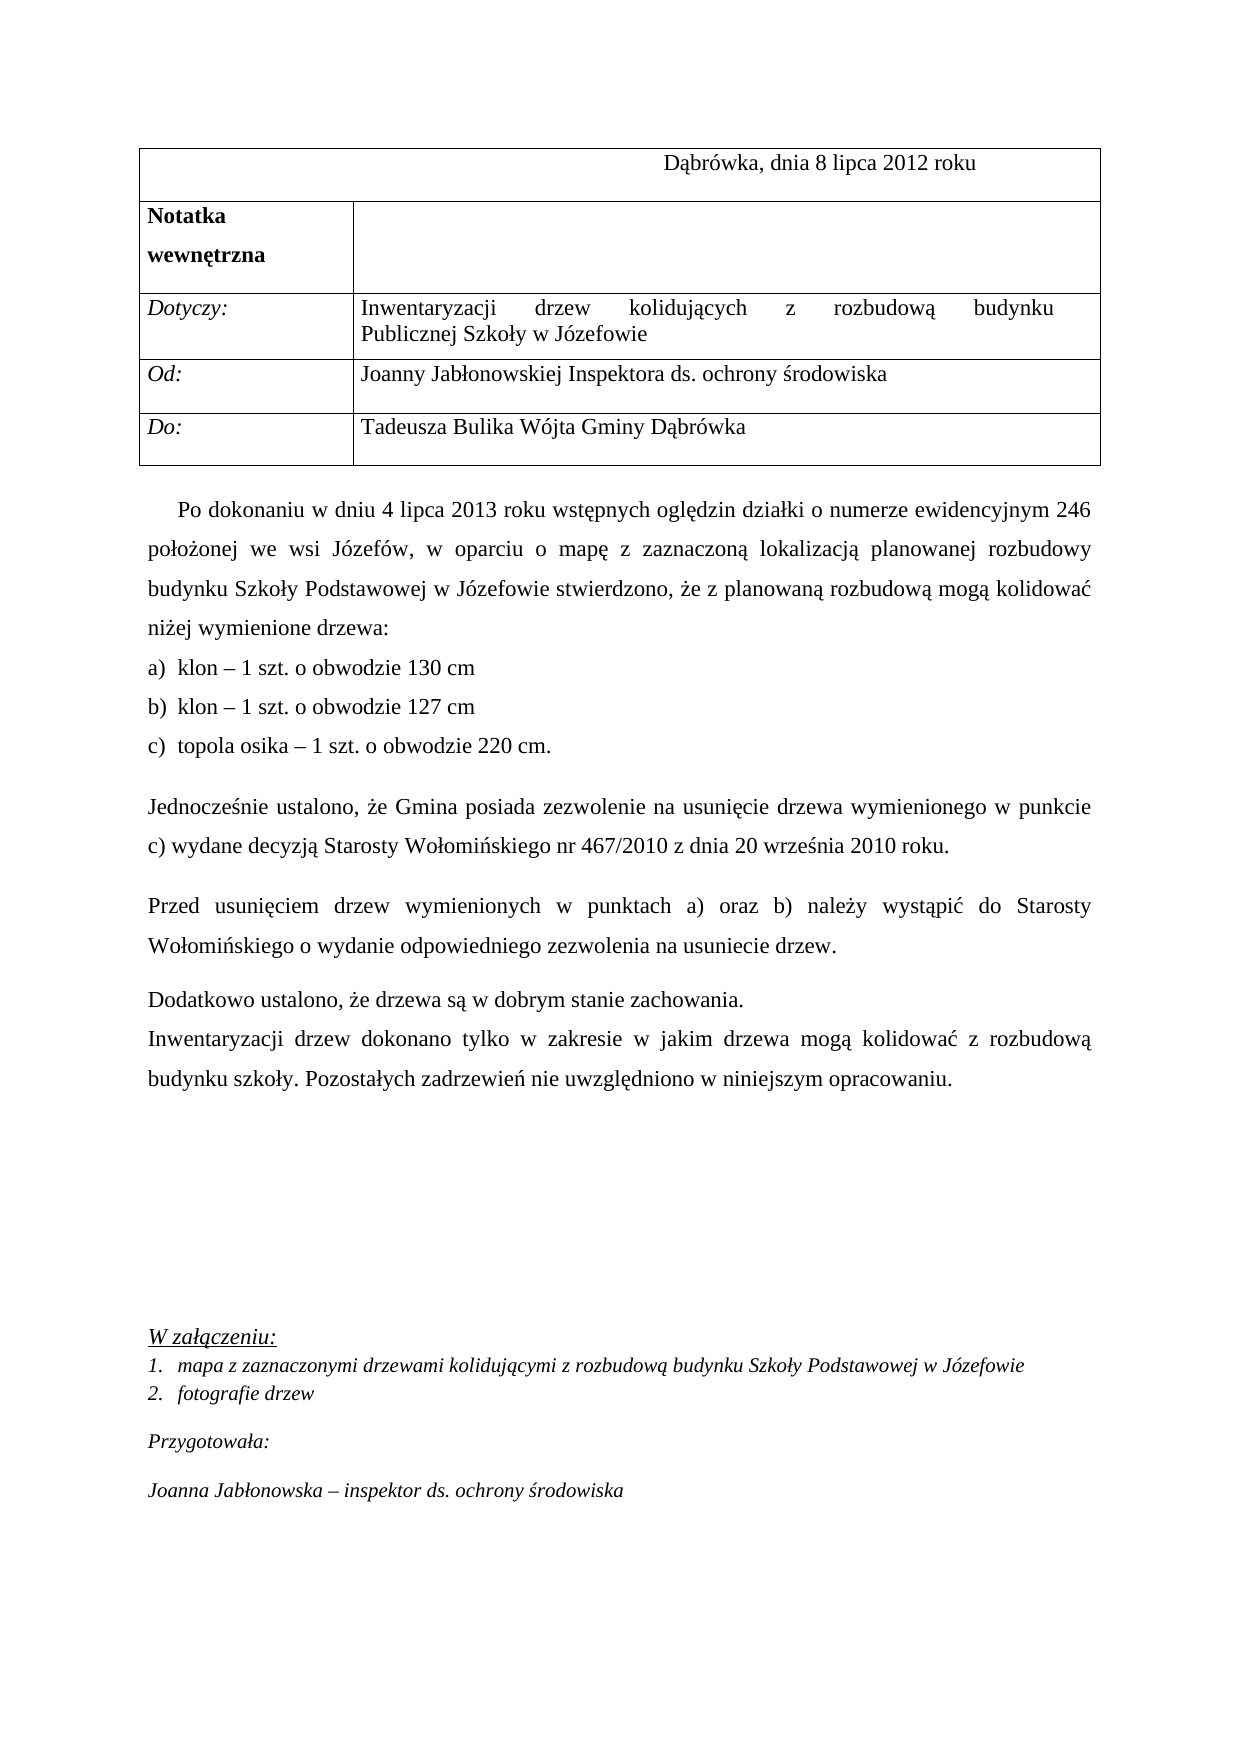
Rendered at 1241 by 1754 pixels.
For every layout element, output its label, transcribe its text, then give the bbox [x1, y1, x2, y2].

list mapa z zaznaczonymi drzewami kolidującymi z rozbudową budynku Szkoły Podstawowej w Józefowie [148, 1353, 1093, 1377]
table_cell Tadeusza Bulika Wójta Gminy Dąbrówka [354, 414, 1100, 465]
text Inwentaryzacji drzew dokonano tylko w zakresie w jakim drzewa mogą kolidować z rozbudową budynku szkoły. Pozostałych zadrzewień nie uwzględniono w niniejszym opracowaniu. [148, 1025, 1093, 1091]
list topola osika – 1 szt. o obwodzie 220 cm. [148, 732, 1093, 759]
table_cell Inwentaryzacji drzew kolidujących z rozbudową budynku Publicznej Szkoły w Józefowie [354, 294, 1100, 359]
text Przygotowała: [148, 1429, 1093, 1453]
table_cell [354, 202, 1100, 293]
list klon – 1 szt. o obwodzie 130 cm [148, 653, 1093, 680]
table_cell Od: [140, 360, 353, 412]
table_header Dąbrówka, dnia 8 lipca 2012 roku [140, 149, 1100, 201]
list klon – 1 szt. o obwodzie 127 cm [148, 693, 1093, 719]
text Dodatkowo ustalono, że drzewa są w dobrym stanie zachowania. [148, 986, 1093, 1012]
text W załączeniu: [148, 1323, 1093, 1349]
table_cell Dotyczy: [140, 294, 353, 359]
text Jednocześnie ustalono, że Gmina posiada zezwolenie na usunięcie drzewa wymienionego w punkcie c) wydane decyzją Starosty Wołomińskiego nr 467/2010 z dnia 20 września 2010 roku. [148, 793, 1093, 859]
text Joanna Jabłonowska – inspektor ds. ochrony środowiska [148, 1478, 1093, 1502]
table_cell Joanny Jabłonowskiej Inspektora ds. ochrony środowiska [354, 360, 1100, 412]
table_cell Do: [140, 414, 353, 465]
text Po dokonaniu w dniu 4 lipca 2013 roku wstępnych oględzin działki o numerze ewidencyjnym 246 położonej we wsi Józefów, w oparciu o mapę z zaznaczoną lokalizacją planowanej rozbudowy budynku Szkoły Podstawowej w Józefowie stwierdzono, że z planowaną rozbudową mogą kolidować niżej wymienione drzewa: [148, 496, 1093, 640]
text Przed usunięciem drzew wymienionych w punktach a) oraz b) należy wystąpić do Starosty Wołomińskiego o wydanie odpowiedniego zezwolenia na usuniecie drzew. [148, 893, 1093, 958]
table_cell Notatka wewnętrzna [140, 202, 353, 293]
list fotografie drzew [148, 1381, 1093, 1405]
